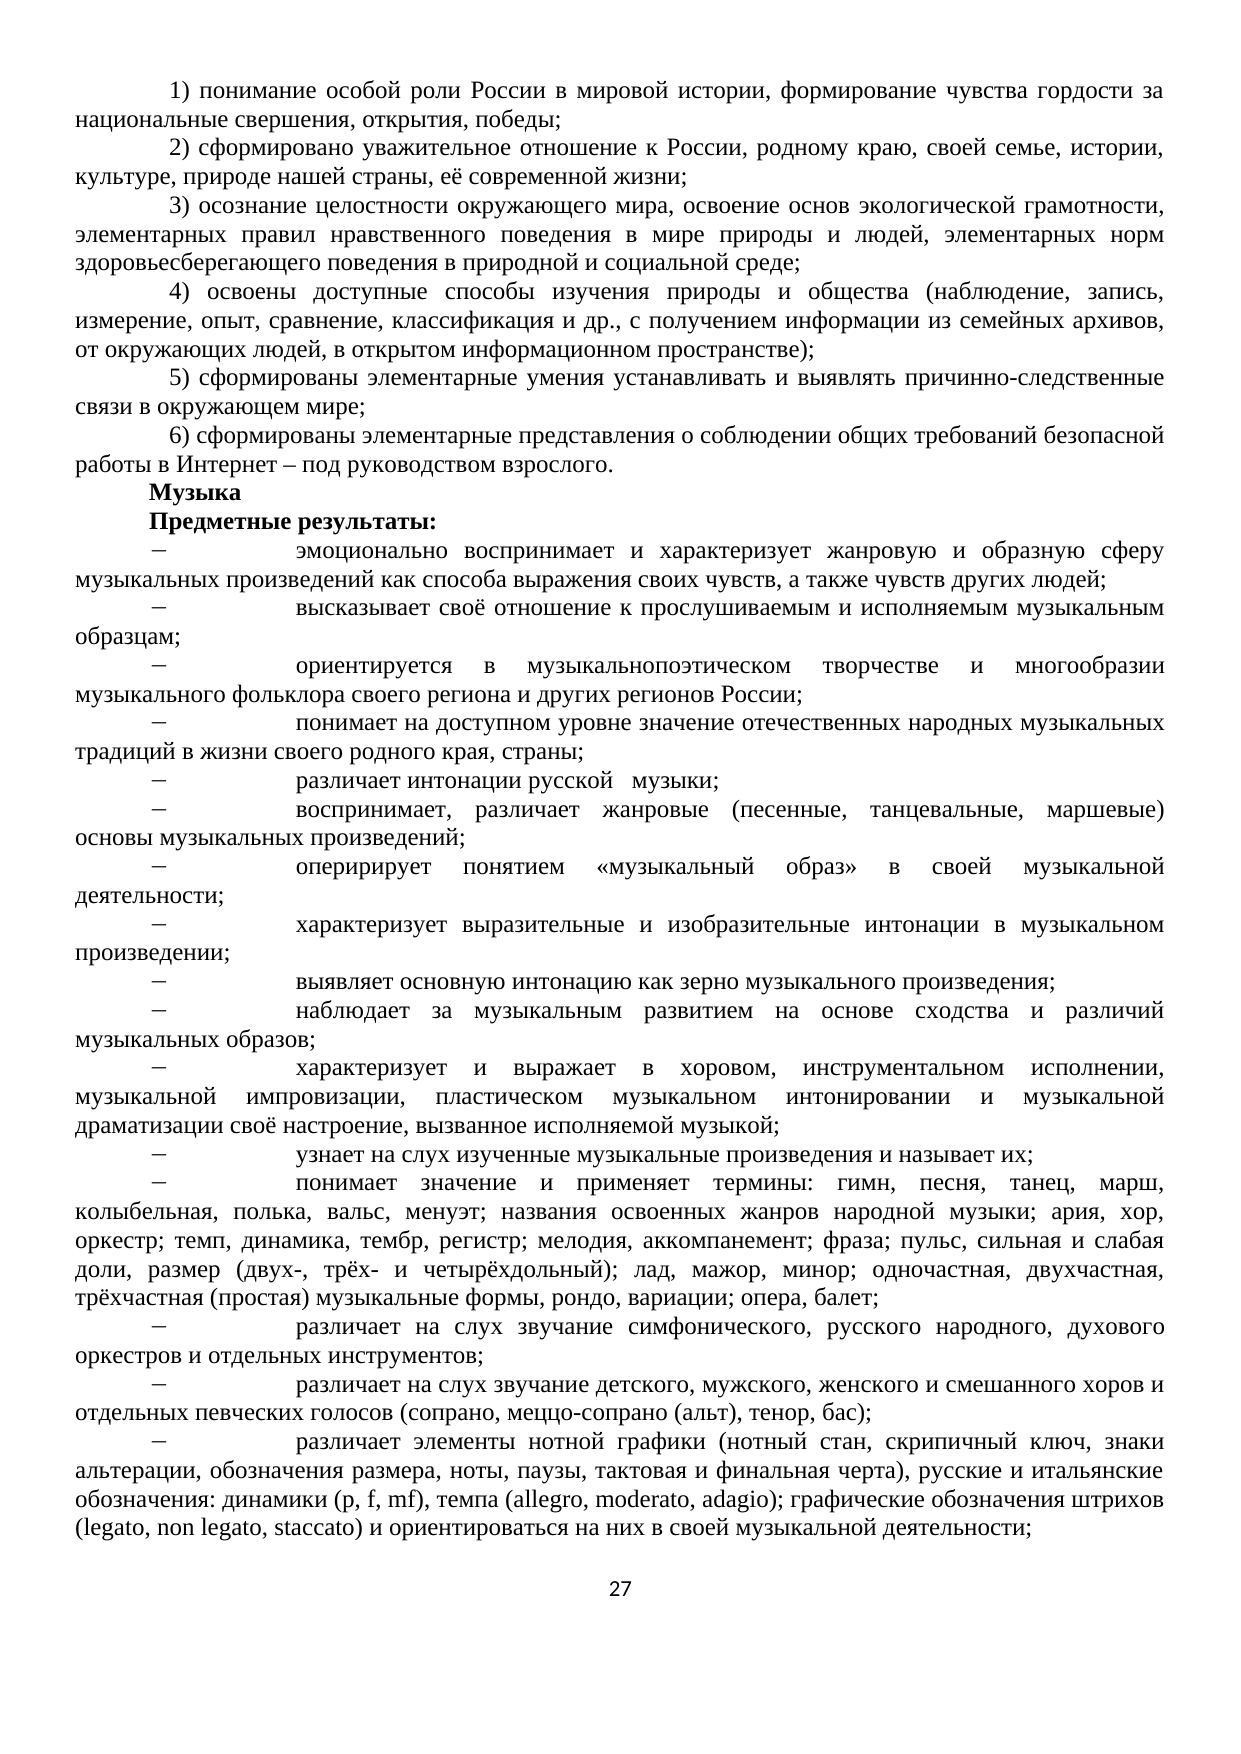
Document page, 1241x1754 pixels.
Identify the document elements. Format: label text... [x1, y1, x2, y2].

list высказывает своё отношение к прослушиваемым и исполняемым музыкальным образцам; [75, 592, 1165, 650]
list воспринимает, различает жанровые (песенные, танцевальные, маршевые) основы музыкальных произведений; [75, 794, 1165, 851]
list характеризует и выражает в хоровом, инструментальном исполнении, музыкальной импровизации, пластическом музыкальном интонировании и музыкальной драматизации своё настроение, вызванное исполняемой музыкой; [75, 1052, 1165, 1139]
text Предметные результаты: [75, 506, 1165, 535]
text 5) сформированы элементарные умения устанавливать и выявлять причинно-следственные связи в окружающем мире; [75, 362, 1165, 420]
list понимает на доступном уровне значение отечественных народных музыкальных традиций в жизни своего родного края, страны; [75, 707, 1165, 765]
list наблюдает за музыкальным развитием на основе сходства и различий музыкальных образов; [75, 995, 1165, 1052]
list характеризует выразительные и изобразительные интонации в музыкальном произведении; [75, 909, 1165, 966]
text Музыка [75, 477, 1165, 506]
list выявляет основную интонацию как зерно музыкального произведения; [75, 966, 1165, 995]
list узнает на слух изученные музыкальные произведения и называет их; [75, 1139, 1165, 1167]
list понимает значение и применяет термины: гимн, песня, танец, марш, колыбельная, полька, вальс, менуэт; названия освоенных жанров народной музыки; ария, хор, оркестр; темп, динамика, тембр, регистр; мелодия, аккомпанемент; фраза; пульс, сильная и слабая доли, размер (двух-, трёх- и четырёхдольный); лад, мажор, минор; одночастная, двухчастная, трёхчастная (простая) музыкальные формы, рондо, вариации; опера, балет; [75, 1167, 1165, 1311]
text 6) сформированы элементарные представления о соблюдении общих требований безопасной работы в Интернет – под руководством взрослого. [75, 420, 1165, 477]
list различает на слух звучание симфонического, русского народного, духового оркестров и отдельных инструментов; [75, 1311, 1165, 1369]
list эмоционально воспринимает и характеризует жанровую и образную сферу музыкальных произведений как способа выражения своих чувств, а также чувств других людей; [75, 535, 1165, 592]
text 1) понимание особой роли России в мировой истории, формирование чувства гордости за национальные свершения, открытия, победы; [75, 75, 1165, 132]
text 3) осознание целостности окружающего мира, освоение основ экологической грамотности, элементарных правил нравственного поведения в мире природы и людей, элементарных норм здоровьесберегающего поведения в природной и социальной среде; [75, 190, 1165, 276]
list различает элементы нотной графики (нотный стан, скрипичный ключ, знаки альтерации, обозначения размера, ноты, паузы, тактовая и финальная черта), русские и итальянские обозначения: динамики (p, f, mf), темпа (allegro, moderato, adagio); графические обозначения штрихов (legato, non legato, staccato) и ориентироваться на них в своей музыкальной деятельности; [75, 1426, 1165, 1541]
list оперирирует понятием «музыкальный образ» в своей музыкальной деятельности; [75, 851, 1165, 909]
list ориентируется в музыкально­поэтическом творчестве и многообразии музыкального фольклора своего региона и других регионов России; [75, 650, 1165, 707]
text 2) сформировано уважительное отношение к России, родному краю, своей семье, истории, культуре, природе нашей страны, её современной жизни; [75, 132, 1165, 190]
list различает на слух звучание детского, мужского, женского и смешанного хоров и отдельных певческих голосов (сопрано, меццо-сопрано (альт), тенор, бас); [75, 1369, 1165, 1426]
text 4) освоены доступные способы изучения природы и общества (наблюдение, запись, измерение, опыт, сравнение, классификация и др., с получением информации из семейных архивов, от окружающих людей, в открытом информационном пространстве); [75, 276, 1165, 362]
list различает интонации русской музыки; [75, 765, 1165, 794]
